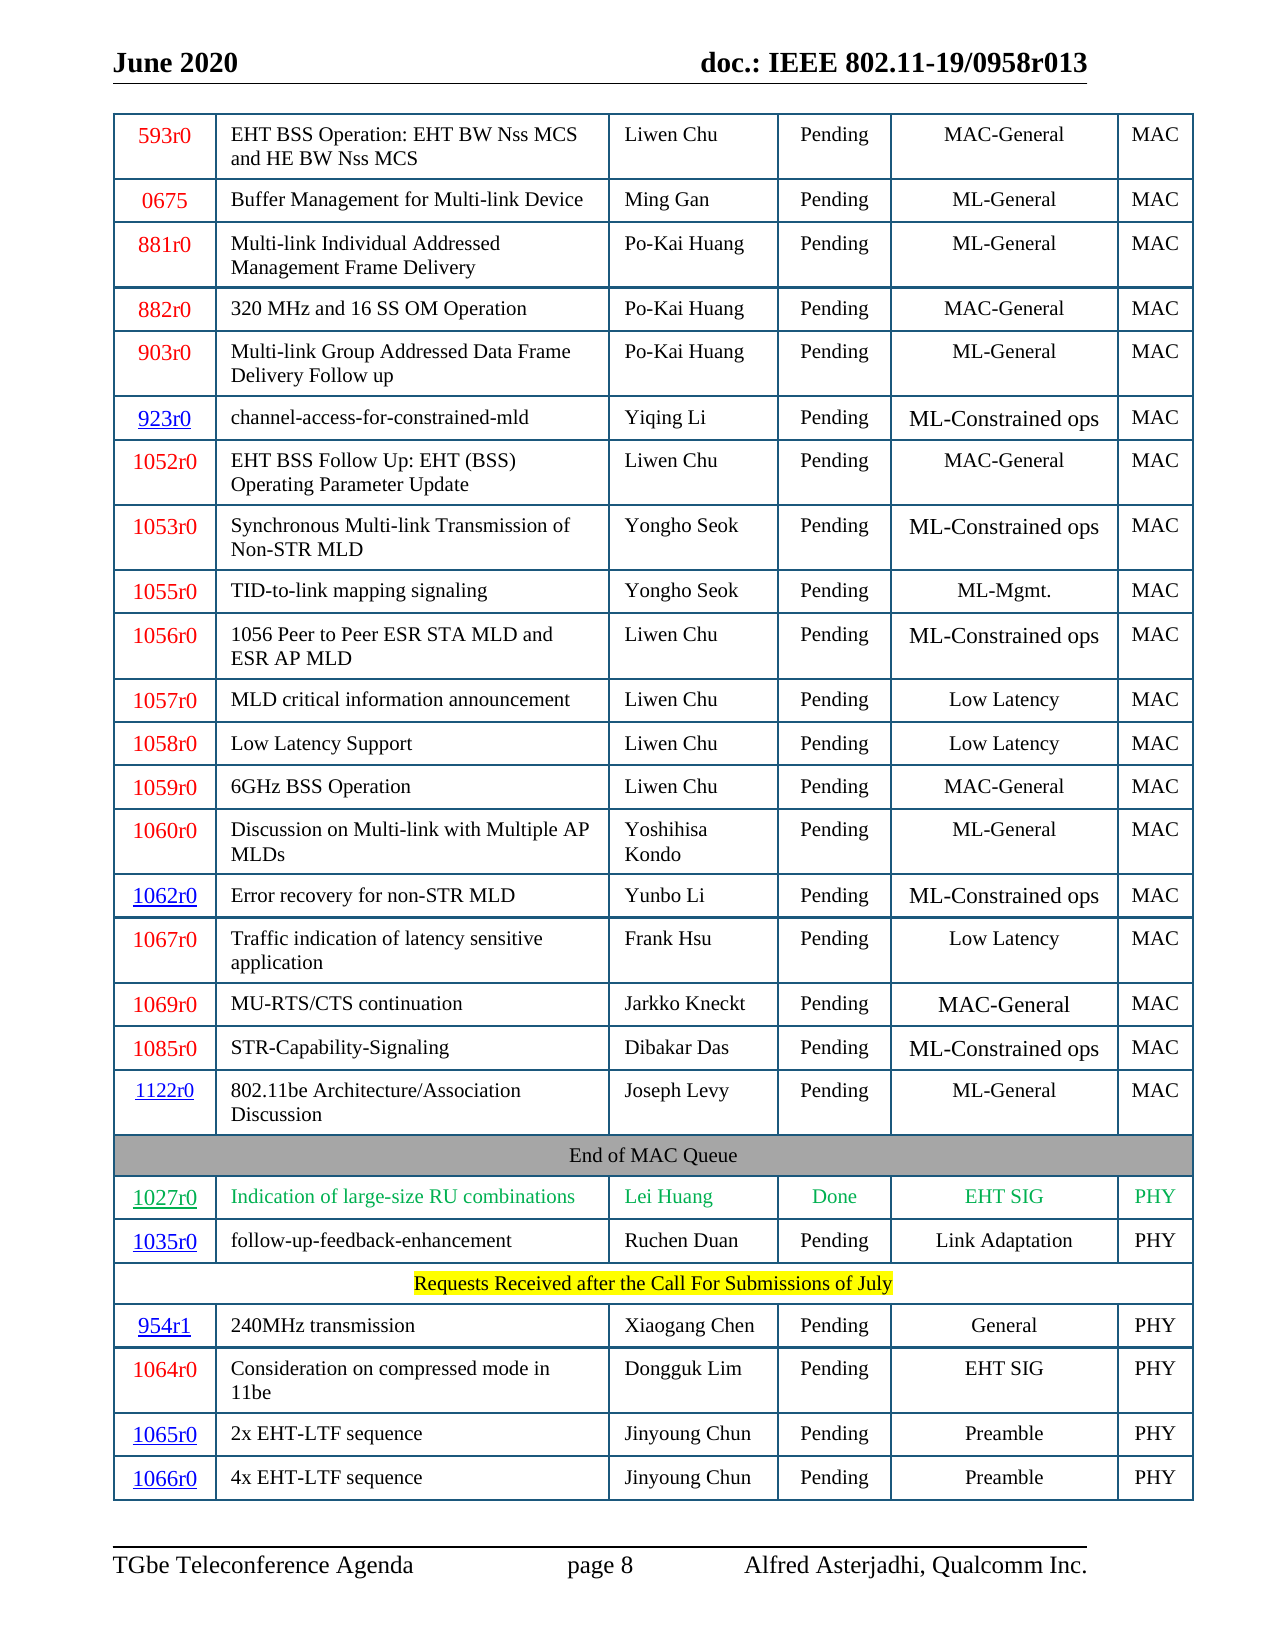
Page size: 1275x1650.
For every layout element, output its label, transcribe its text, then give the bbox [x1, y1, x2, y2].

table_cell Pending [779, 115, 890, 178]
table_cell MAC [1119, 571, 1192, 612]
table_cell Po-Kai Huang [610, 223, 777, 286]
table_cell MAC [1119, 397, 1192, 438]
table_cell Joseph Levy [610, 1071, 777, 1134]
table_cell 1069r0 [115, 984, 215, 1025]
table_cell MAC [1119, 1071, 1192, 1134]
table_cell MAC [1119, 223, 1192, 286]
table_cell Liwen Chu [610, 441, 777, 504]
table_cell 903r0 [115, 332, 215, 395]
table_cell 6GHz BSS Operation [217, 766, 608, 808]
table_cell Pending [779, 571, 890, 612]
table_cell Liwen Chu [610, 614, 777, 677]
table_cell MAC [1119, 680, 1192, 721]
table_cell 4x EHT-LTF sequence [217, 1457, 608, 1498]
table_cell 1056 Peer to Peer ESR STA MLD and ESR AP MLD [217, 614, 608, 677]
table_cell ML-Constrained ops [892, 397, 1117, 438]
table_cell 1057r0 [115, 680, 215, 721]
table_cell Liwen Chu [610, 723, 777, 764]
table_cell 1067r0 [115, 919, 215, 982]
table_cell PHY [1119, 1457, 1192, 1498]
table_cell EHT BSS Follow Up: EHT (BSS) Operating Parameter Update [217, 441, 608, 504]
table_cell MAC [1119, 115, 1192, 178]
table_cell Pending [779, 289, 890, 330]
table_cell Yoshihisa Kondo [610, 810, 777, 873]
table_cell MAC [1119, 875, 1192, 916]
table_cell PHY [1119, 1220, 1192, 1262]
table_cell EHT SIG [892, 1349, 1117, 1412]
table_cell Pending [779, 723, 890, 764]
table_cell Buffer Management for Multi-link Device [217, 180, 608, 221]
table_cell Low Latency [892, 723, 1117, 764]
table_cell Pending [779, 223, 890, 286]
table_cell 1059r0 [115, 766, 215, 808]
table_cell Low Latency [892, 680, 1117, 721]
table_cell Discussion on Multi-link with Multiple AP MLDs [217, 810, 608, 873]
table_cell Low Latency Support [217, 723, 608, 764]
table_cell Jarkko Kneckt [610, 984, 777, 1025]
table_cell MAC [1119, 506, 1192, 569]
table_cell Liwen Chu [610, 115, 777, 178]
table_cell Pending [779, 1027, 890, 1068]
table_cell 1122r0 [115, 1071, 215, 1134]
table_cell Xiaogang Chen [610, 1305, 777, 1346]
table_cell Yiqing Li [610, 397, 777, 438]
table_cell 923r0 [115, 397, 215, 438]
table_cell Pending [779, 1414, 890, 1455]
table_cell MAC-General [892, 441, 1117, 504]
table_cell MAC [1119, 332, 1192, 395]
table_cell ML-General [892, 810, 1117, 873]
table_cell Pending [779, 919, 890, 982]
table_cell MAC [1119, 180, 1192, 221]
table_cell EHT SIG [892, 1177, 1117, 1218]
table_cell PHY [1119, 1414, 1192, 1455]
table_cell Error recovery for non-STR MLD [217, 875, 608, 916]
table_cell MAC [1119, 810, 1192, 873]
table_cell Multi-link Individual Addressed Management Frame Delivery [217, 223, 608, 286]
table_cell MAC-General [892, 115, 1117, 178]
table_cell Pending [779, 332, 890, 395]
table_cell 320 MHz and 16 SS OM Operation [217, 289, 608, 330]
table_cell 593r0 [115, 115, 215, 178]
table_cell Low Latency [892, 919, 1117, 982]
table_cell channel-access-for-constrained-mld [217, 397, 608, 438]
table_cell Dibakar Das [610, 1027, 777, 1068]
table_cell Liwen Chu [610, 766, 777, 808]
table_cell 1056r0 [115, 614, 215, 677]
table_cell Pending [779, 397, 890, 438]
table_cell 1066r0 [115, 1457, 215, 1498]
table_cell Pending [779, 1349, 890, 1412]
table_cell Pending [779, 766, 890, 808]
table_cell follow-up-feedback-enhancement [217, 1220, 608, 1262]
table_cell Multi-link Group Addressed Data Frame Delivery Follow up [217, 332, 608, 395]
table_cell Pending [779, 680, 890, 721]
table_cell Lei Huang [610, 1177, 777, 1218]
table_cell ML-General [892, 332, 1117, 395]
table_cell Pending [779, 810, 890, 873]
table_cell MAC [1119, 1027, 1192, 1068]
table_cell PHY [1119, 1305, 1192, 1346]
table_cell Traffic indication of latency sensitive application [217, 919, 608, 982]
table_cell Liwen Chu [610, 680, 777, 721]
table_cell General [892, 1305, 1117, 1346]
table_cell Synchronous Multi-link Transmission of Non-STR MLD [217, 506, 608, 569]
table_cell TID-to-link mapping signaling [217, 571, 608, 612]
table_cell 1027r0 [115, 1177, 215, 1218]
table_cell ML-Constrained ops [892, 614, 1117, 677]
table_cell MAC-General [892, 766, 1117, 808]
table_cell MAC [1119, 289, 1192, 330]
table_cell MAC [1119, 984, 1192, 1025]
table_cell MAC [1119, 614, 1192, 677]
table_cell 882r0 [115, 289, 215, 330]
table_cell 1085r0 [115, 1027, 215, 1068]
table_cell EHT BSS Operation: EHT BW Nss MCS and HE BW Nss MCS [217, 115, 608, 178]
table_cell Po-Kai Huang [610, 332, 777, 395]
table_cell PHY [1119, 1177, 1192, 1218]
table_cell MAC [1119, 723, 1192, 764]
table_cell Consideration on compressed mode in 11be [217, 1349, 608, 1412]
table_cell Ming Gan [610, 180, 777, 221]
table_cell 1064r0 [115, 1349, 215, 1412]
table_cell 0675 [115, 180, 215, 221]
table_cell PHY [1119, 1349, 1192, 1412]
table_cell 1058r0 [115, 723, 215, 764]
table_cell ML-Constrained ops [892, 506, 1117, 569]
table_cell Yongho Seok [610, 506, 777, 569]
table_cell MAC [1119, 766, 1192, 808]
table_cell Ruchen Duan [610, 1220, 777, 1262]
table_cell Dongguk Lim [610, 1349, 777, 1412]
table_cell 240MHz transmission [217, 1305, 608, 1346]
table_cell 881r0 [115, 223, 215, 286]
table_cell Preamble [892, 1414, 1117, 1455]
table_cell Link Adaptation [892, 1220, 1117, 1262]
table_cell 1062r0 [115, 875, 215, 916]
table_cell 1053r0 [115, 506, 215, 569]
table_cell ML-General [892, 180, 1117, 221]
table_cell 2x EHT-LTF sequence [217, 1414, 608, 1455]
table_cell 1065r0 [115, 1414, 215, 1455]
table_cell Done [779, 1177, 890, 1218]
table_cell 1055r0 [115, 571, 215, 612]
table_cell Po-Kai Huang [610, 289, 777, 330]
table_cell ML-Mgmt. [892, 571, 1117, 612]
table_cell 954r1 [115, 1305, 215, 1346]
table_cell Pending [779, 506, 890, 569]
table_cell 1035r0 [115, 1220, 215, 1262]
table_cell Jinyoung Chun [610, 1457, 777, 1498]
table_cell End of MAC Queue [115, 1136, 1192, 1175]
table_cell ML-General [892, 1071, 1117, 1134]
table_cell Yunbo Li [610, 875, 777, 916]
table_cell MAC-General [892, 984, 1117, 1025]
table_cell MAC-General [892, 289, 1117, 330]
table_cell Frank Hsu [610, 919, 777, 982]
table_cell MAC [1119, 919, 1192, 982]
table_cell Pending [779, 441, 890, 504]
table_cell ML-General [892, 223, 1117, 286]
table_cell ML-Constrained ops [892, 1027, 1117, 1068]
table_cell Pending [779, 1220, 890, 1262]
table_cell Requests Received after the Call For Submissions of July [115, 1264, 1192, 1303]
table_cell Pending [779, 984, 890, 1025]
table_cell MAC [1119, 441, 1192, 504]
table_cell Preamble [892, 1457, 1117, 1498]
table_cell Pending [779, 875, 890, 916]
table_cell Pending [779, 614, 890, 677]
table_cell Jinyoung Chun [610, 1414, 777, 1455]
table_cell 802.11be Architecture/Association Discussion [217, 1071, 608, 1134]
table_cell MU-RTS/CTS continuation [217, 984, 608, 1025]
table_cell 1052r0 [115, 441, 215, 504]
table_cell Indication of large-size RU combinations [217, 1177, 608, 1218]
table_cell Pending [779, 180, 890, 221]
table_cell Pending [779, 1071, 890, 1134]
table_cell Yongho Seok [610, 571, 777, 612]
table_cell Pending [779, 1305, 890, 1346]
table_cell ML-Constrained ops [892, 875, 1117, 916]
table_cell Pending [779, 1457, 890, 1498]
table_cell 1060r0 [115, 810, 215, 873]
table_cell STR-Capability-Signaling [217, 1027, 608, 1068]
table_cell MLD critical information announcement [217, 680, 608, 721]
